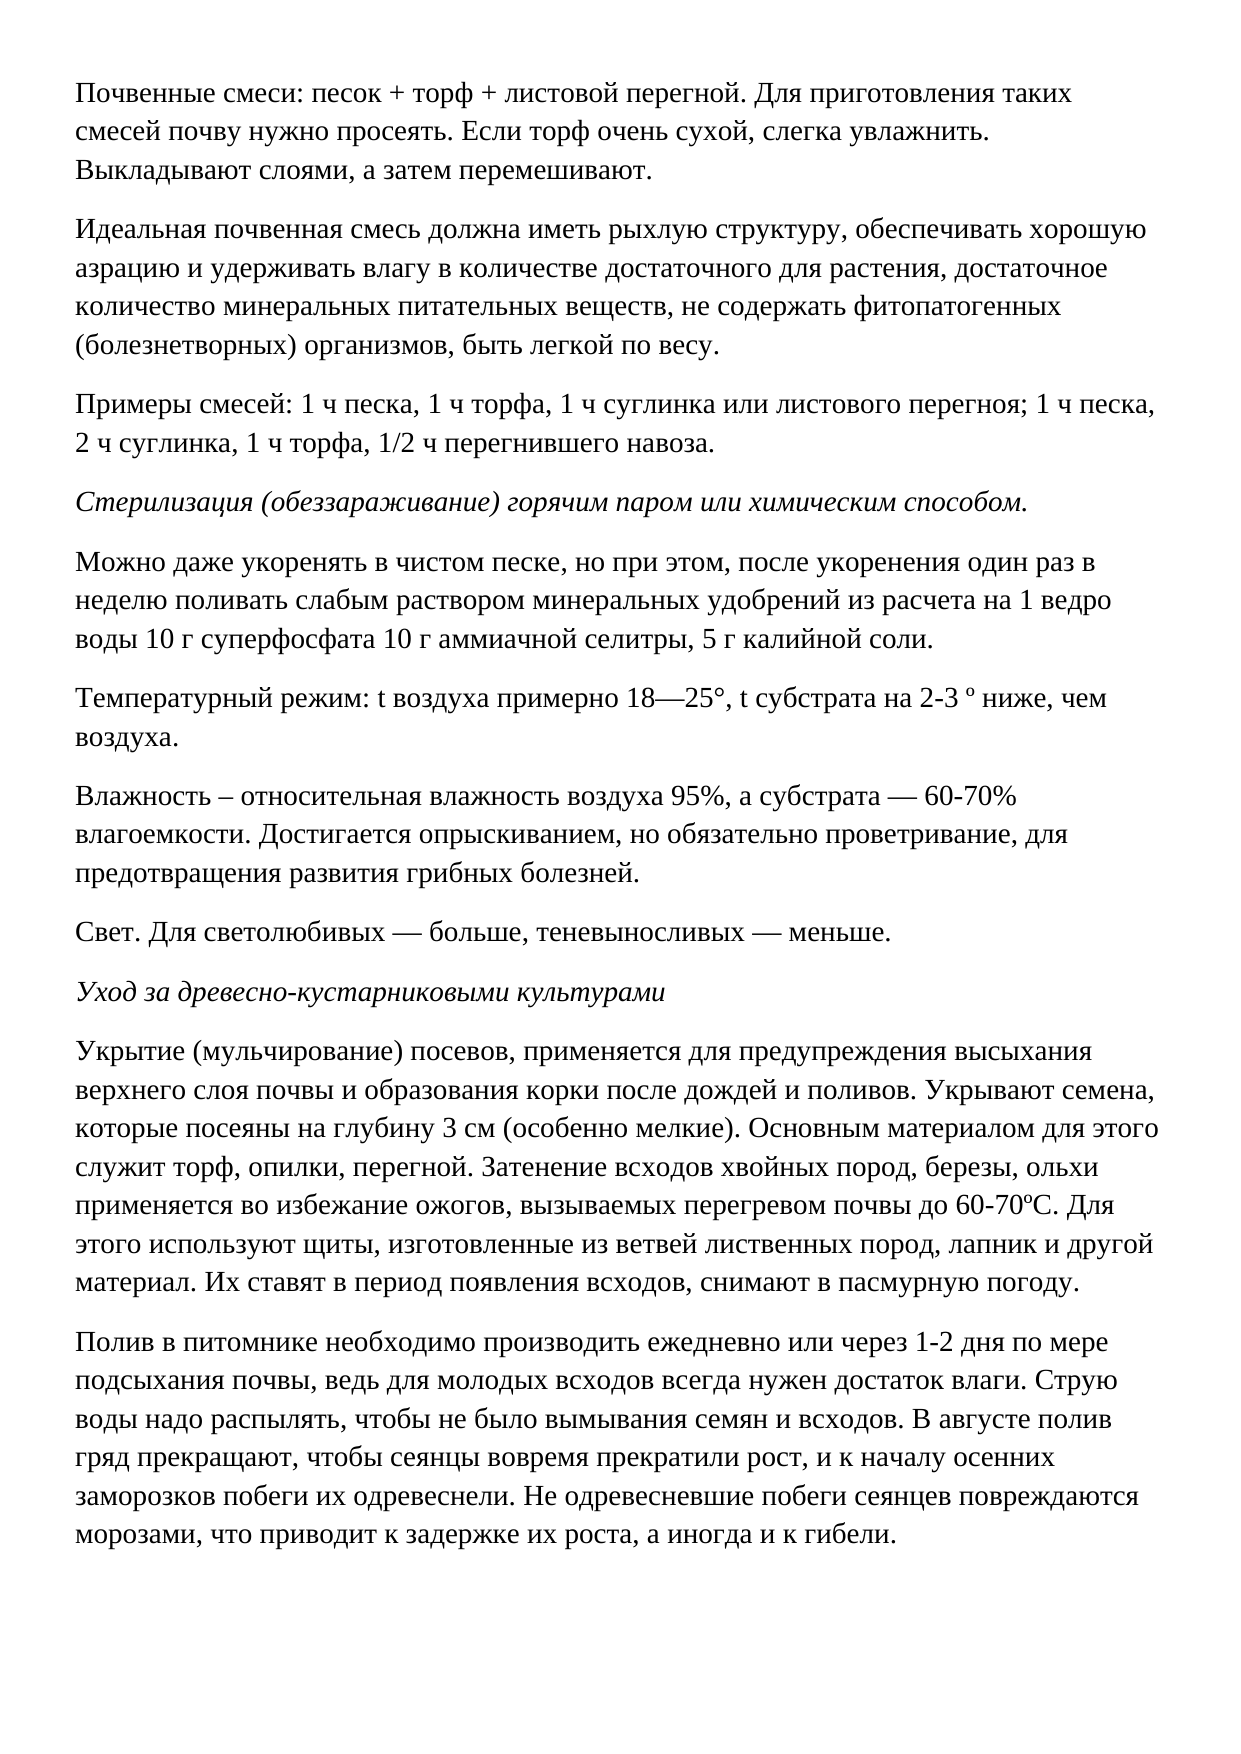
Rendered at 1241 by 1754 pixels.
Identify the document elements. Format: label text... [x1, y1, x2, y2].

text Уход за древесно-кустарниковыми культурами [75, 974, 1165, 1007]
text Укрытие (мульчирование) посевов, применяется для предупреждения высыхания верхнего слоя почвы и образования корки после дождей и поливов. Укрывают семена, которые посеяны на глубину 3 см (особенно мелкие). Основным материалом для этого служит торф, опилки, перегной. Затенение всходов хвойных пород, березы, ольхи применяется во избежание ожогов, вызываемых перегревом почвы до 60-70ºС. Для этого используют щиты, изготовленные из ветвей лиственных пород, лапник и другой материал. Их ставят в период появления всходов, снимают в пасмурную погоду. [75, 1033, 1165, 1298]
text Можно даже укоренять в чистом песке, но при этом, после укоренения один раз в неделю поливать слабым раствором минеральных удобрений из расчета на 1 ведро воды 10 г суперфосфата 10 г аммиачной селитры, 5 г калийной соли. [75, 544, 1165, 654]
text Свет. Для светолюбивых — больше, теневыносливых — меньше. [75, 914, 1165, 948]
text Стерилизация (обеззараживание) горячим паром или химическим способом. [75, 484, 1165, 518]
text Полив в питомнике необходимо производить ежедневно или через 1-2 дня по мере подсыхания почвы, ведь для молодых всходов всегда нужен достаток влаги. Струю воды надо распылять, чтобы не было вымывания семян и всходов. В августе полив гряд прекращают, чтобы сеянцы вовремя прекратили рост, и к началу осенних заморозков побеги их одревеснели. Не одревесневшие побеги сеянцев повреждаются морозами, что приводит к задержке их роста, а иногда и к гибели. [75, 1324, 1165, 1550]
text Примеры смесей: 1 ч песка, 1 ч торфа, 1 ч суглинка или листового перегноя; 1 ч песка, 2 ч суглинка, 1 ч торфа, 1/2 ч перегнившего навоза. [75, 386, 1165, 458]
text Температурный режим: t воздуха примерно 18—25°, t субстрата на 2-3 º ниже, чем воздуха. [75, 680, 1165, 752]
text Идеальная почвенная смесь должна иметь рыхлую структуру, обеспечивать хорошую азрацию и удерживать влагу в количестве достаточного для растения, достаточное количество минеральных питательных веществ, не содержать фитопатогенных (болезнетворных) организмов, быть легкой по весу. [75, 211, 1165, 361]
text Почвенные смеси: песок + торф + листовой перегной. Для приготовления таких смесей почву нужно просеять. Если торф очень сухой, слегка увлажнить. Выкладывают слоями, а затем перемешивают. [75, 75, 1165, 186]
text Влажность – относительная влажность воздуха 95%, а субстрата — 60-70% влагоемкости. Достигается опрыскиванием, но обязательно проветривание, для предотвращения развития грибных болезней. [75, 778, 1165, 889]
